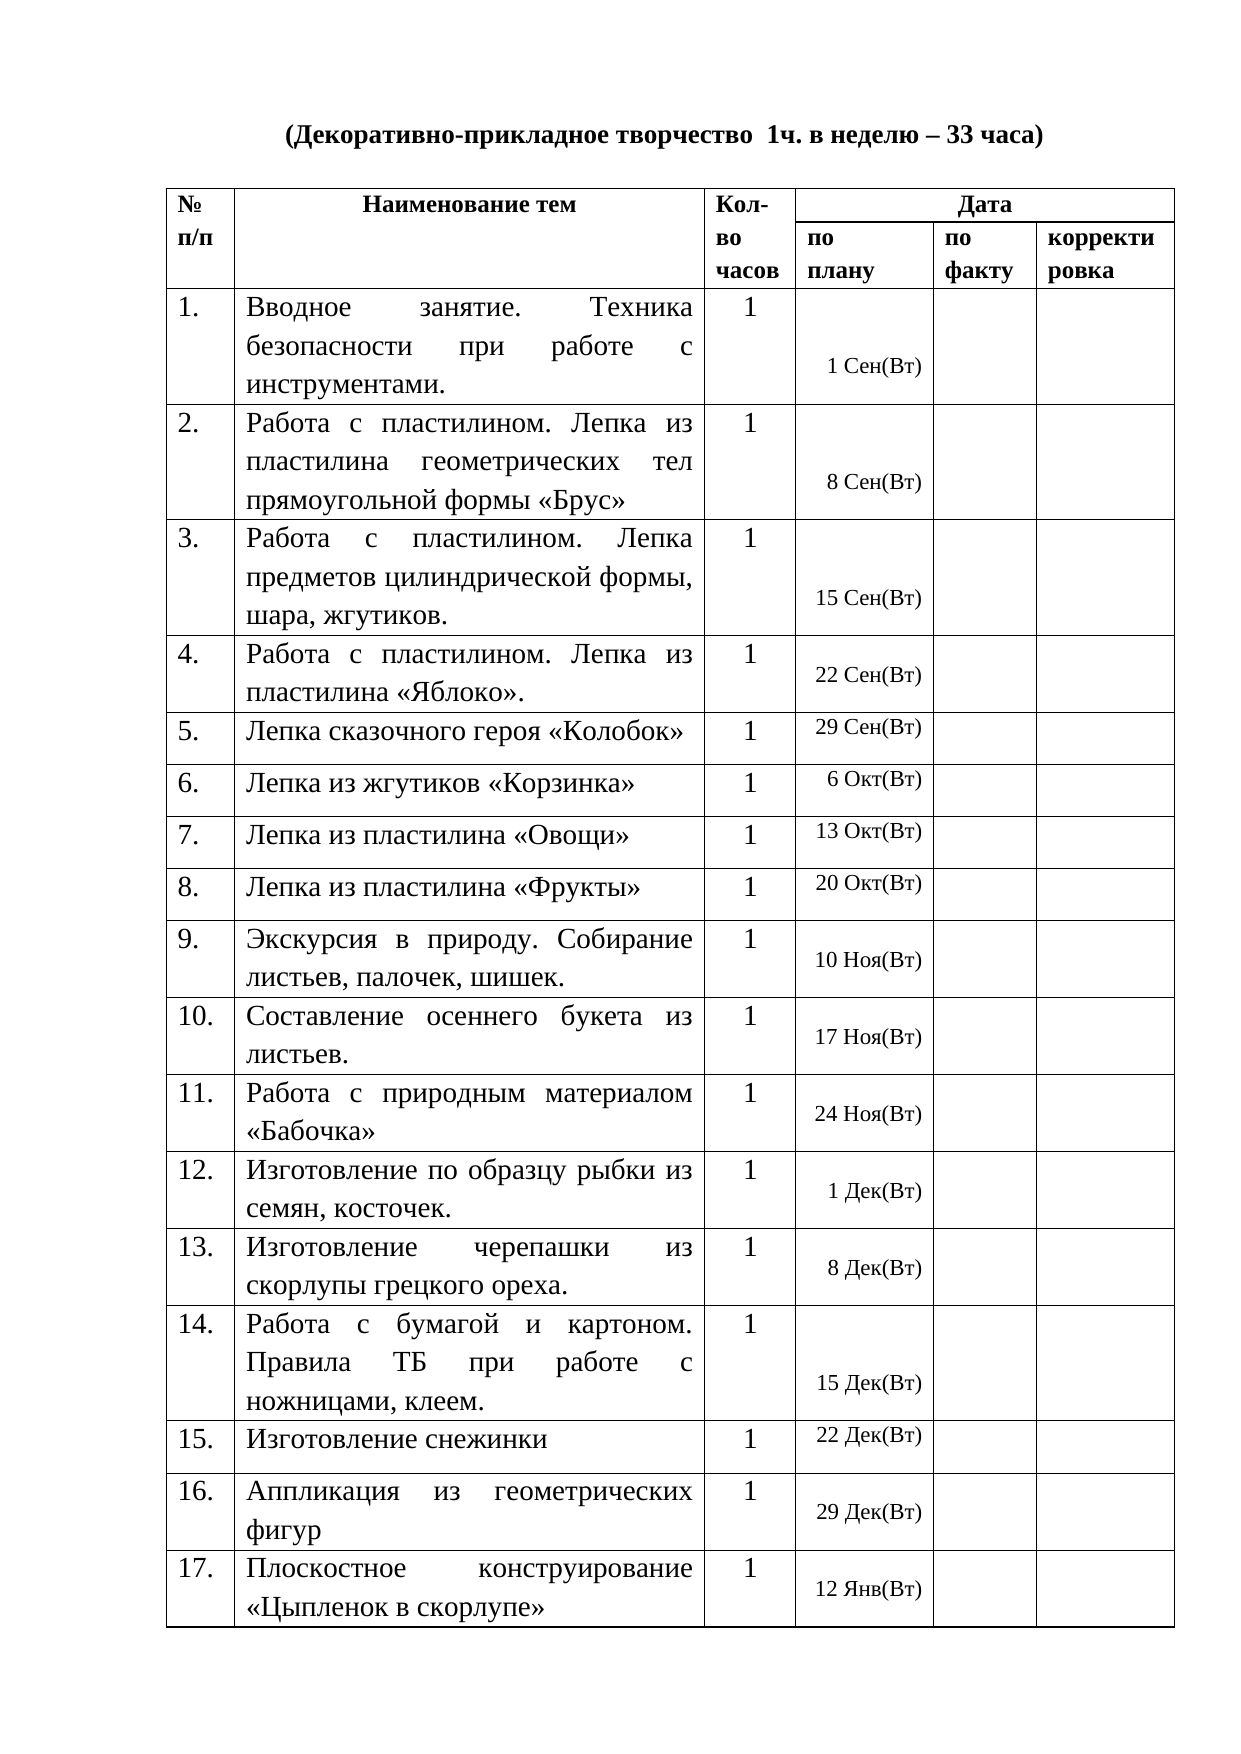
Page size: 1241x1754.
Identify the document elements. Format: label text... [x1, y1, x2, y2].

table_cell 4. [167, 636, 234, 712]
table_cell 1 [705, 405, 795, 519]
table_cell [934, 289, 1036, 404]
table_cell 12 Янв(Вт) [796, 1551, 933, 1626]
table_cell 1 [705, 1075, 795, 1151]
table_header № п/п [167, 189, 234, 288]
table_cell [1037, 1152, 1174, 1228]
table_cell Изготовление по образцу рыбки из семян, косточек. [235, 1152, 704, 1228]
table_cell 1 [705, 765, 795, 816]
table_cell [1037, 869, 1174, 920]
table_cell [1037, 713, 1174, 764]
table_cell [1037, 289, 1174, 404]
table_cell [934, 817, 1036, 868]
table_cell 15 Сен(Вт) [796, 520, 933, 635]
table_cell [1037, 1075, 1174, 1151]
table_cell 8. [167, 869, 234, 920]
table_cell 14. [167, 1306, 234, 1420]
table_cell 17. [167, 1551, 234, 1626]
table_cell 29 Сен(Вт) [796, 713, 933, 764]
table_cell 13 Окт(Вт) [796, 817, 933, 868]
table_cell 8 Дек(Вт) [796, 1229, 933, 1305]
table_cell 15. [167, 1421, 234, 1472]
table_cell [934, 765, 1036, 816]
table_cell [1037, 817, 1174, 868]
table_cell 12. [167, 1152, 234, 1228]
table_cell Изготовление черепашки из скорлупы грецкого ореха. [235, 1229, 704, 1305]
table_cell 6. [167, 765, 234, 816]
table_cell 1 [705, 636, 795, 712]
table_cell [1037, 405, 1174, 519]
table_cell [934, 921, 1036, 997]
table_cell [1037, 1551, 1174, 1626]
table_cell 1 [705, 869, 795, 920]
table_header Кол-во часов [705, 189, 795, 288]
table_cell [1037, 520, 1174, 635]
table_header Дата [796, 189, 1174, 221]
table_cell 13. [167, 1229, 234, 1305]
table_cell [934, 998, 1036, 1074]
table_cell 1. [167, 289, 234, 404]
table_cell 1 [705, 1306, 795, 1420]
table_cell [934, 1229, 1036, 1305]
table_cell 10 Ноя(Вт) [796, 921, 933, 997]
table_cell [1037, 998, 1174, 1074]
table_cell Лепка из пластилина «Фрукты» [235, 869, 704, 920]
table_cell 1 [705, 817, 795, 868]
table_cell 1 [705, 1421, 795, 1472]
table_cell [1037, 636, 1174, 712]
table_cell 1 Сен(Вт) [796, 289, 933, 404]
table_cell 1 [705, 1229, 795, 1305]
table_cell 15 Дек(Вт) [796, 1306, 933, 1420]
table_cell 1 [705, 713, 795, 764]
table_cell 10. [167, 998, 234, 1074]
table_cell [1037, 1421, 1174, 1472]
table_cell 24 Ноя(Вт) [796, 1075, 933, 1151]
table_cell по плану [796, 223, 933, 288]
table_cell Работа с пластилином. Лепка предметов цилиндрической формы, шара, жгутиков. [235, 520, 704, 635]
table_cell 6 Окт(Вт) [796, 765, 933, 816]
table_cell по факту [934, 223, 1036, 288]
table_cell Лепка из пластилина «Овощи» [235, 817, 704, 868]
table_cell Экскурсия в природу. Собирание листьев, палочек, шишек. [235, 921, 704, 997]
table_cell Работа с природным материалом «Бабочка» [235, 1075, 704, 1151]
table_cell 16. [167, 1474, 234, 1549]
table_cell Вводное занятие. Техника безопасности при работе с инструментами. [235, 289, 704, 404]
table_cell 5. [167, 713, 234, 764]
table_cell [1037, 1306, 1174, 1420]
table_cell [934, 1474, 1036, 1549]
table_cell 1 [705, 1152, 795, 1228]
table_cell [934, 636, 1036, 712]
table_cell Работа с бумагой и картоном. Правила ТБ при работе с ножницами, клеем. [235, 1306, 704, 1420]
table_cell Плоскостное конструирование «Цыпленок в скорлупе» [235, 1551, 704, 1626]
table_cell Изготовление снежинки [235, 1421, 704, 1472]
table_cell 29 Дек(Вт) [796, 1474, 933, 1549]
table_cell 8 Сен(Вт) [796, 405, 933, 519]
table_cell [934, 1152, 1036, 1228]
table_cell Работа с пластилином. Лепка из пластилина геометрических тел прямоугольной формы «Брус» [235, 405, 704, 519]
table_cell 1 [705, 998, 795, 1074]
table_cell 20 Окт(Вт) [796, 869, 933, 920]
table_cell [934, 1551, 1036, 1626]
table_cell 1 [705, 1551, 795, 1626]
table_cell [1037, 921, 1174, 997]
table_cell [934, 1306, 1036, 1420]
table_cell корректировка [1037, 223, 1174, 288]
table_cell 3. [167, 520, 234, 635]
table_cell Работа с пластилином. Лепка из пластилина «Яблоко». [235, 636, 704, 712]
text (Декоративно-прикладное творчество 1ч. в неделю – 33 часа) [177, 118, 1152, 149]
table_cell 7. [167, 817, 234, 868]
table_cell [1037, 1229, 1174, 1305]
table_cell 9. [167, 921, 234, 997]
table_cell 1 Дек(Вт) [796, 1152, 933, 1228]
table_cell [934, 520, 1036, 635]
table_cell 17 Ноя(Вт) [796, 998, 933, 1074]
table_cell Аппликация из геометрических фигур [235, 1474, 704, 1549]
table_cell Лепка сказочного героя «Колобок» [235, 713, 704, 764]
table_cell [934, 713, 1036, 764]
table_cell 1 [705, 921, 795, 997]
table_cell 22 Сен(Вт) [796, 636, 933, 712]
table_cell [934, 405, 1036, 519]
table_cell 22 Дек(Вт) [796, 1421, 933, 1472]
table_cell [1037, 1474, 1174, 1549]
table_cell Составление осеннего букета из листьев. [235, 998, 704, 1074]
table_header Наименование тем [235, 189, 704, 288]
table_cell Лепка из жгутиков «Корзинка» [235, 765, 704, 816]
table_cell 1 [705, 289, 795, 404]
table_cell 11. [167, 1075, 234, 1151]
table_cell 1 [705, 1474, 795, 1549]
table_cell [934, 1421, 1036, 1472]
table_cell 1 [705, 520, 795, 635]
table_cell [1037, 765, 1174, 816]
table_cell 2. [167, 405, 234, 519]
table_cell [934, 1075, 1036, 1151]
table_cell [934, 869, 1036, 920]
